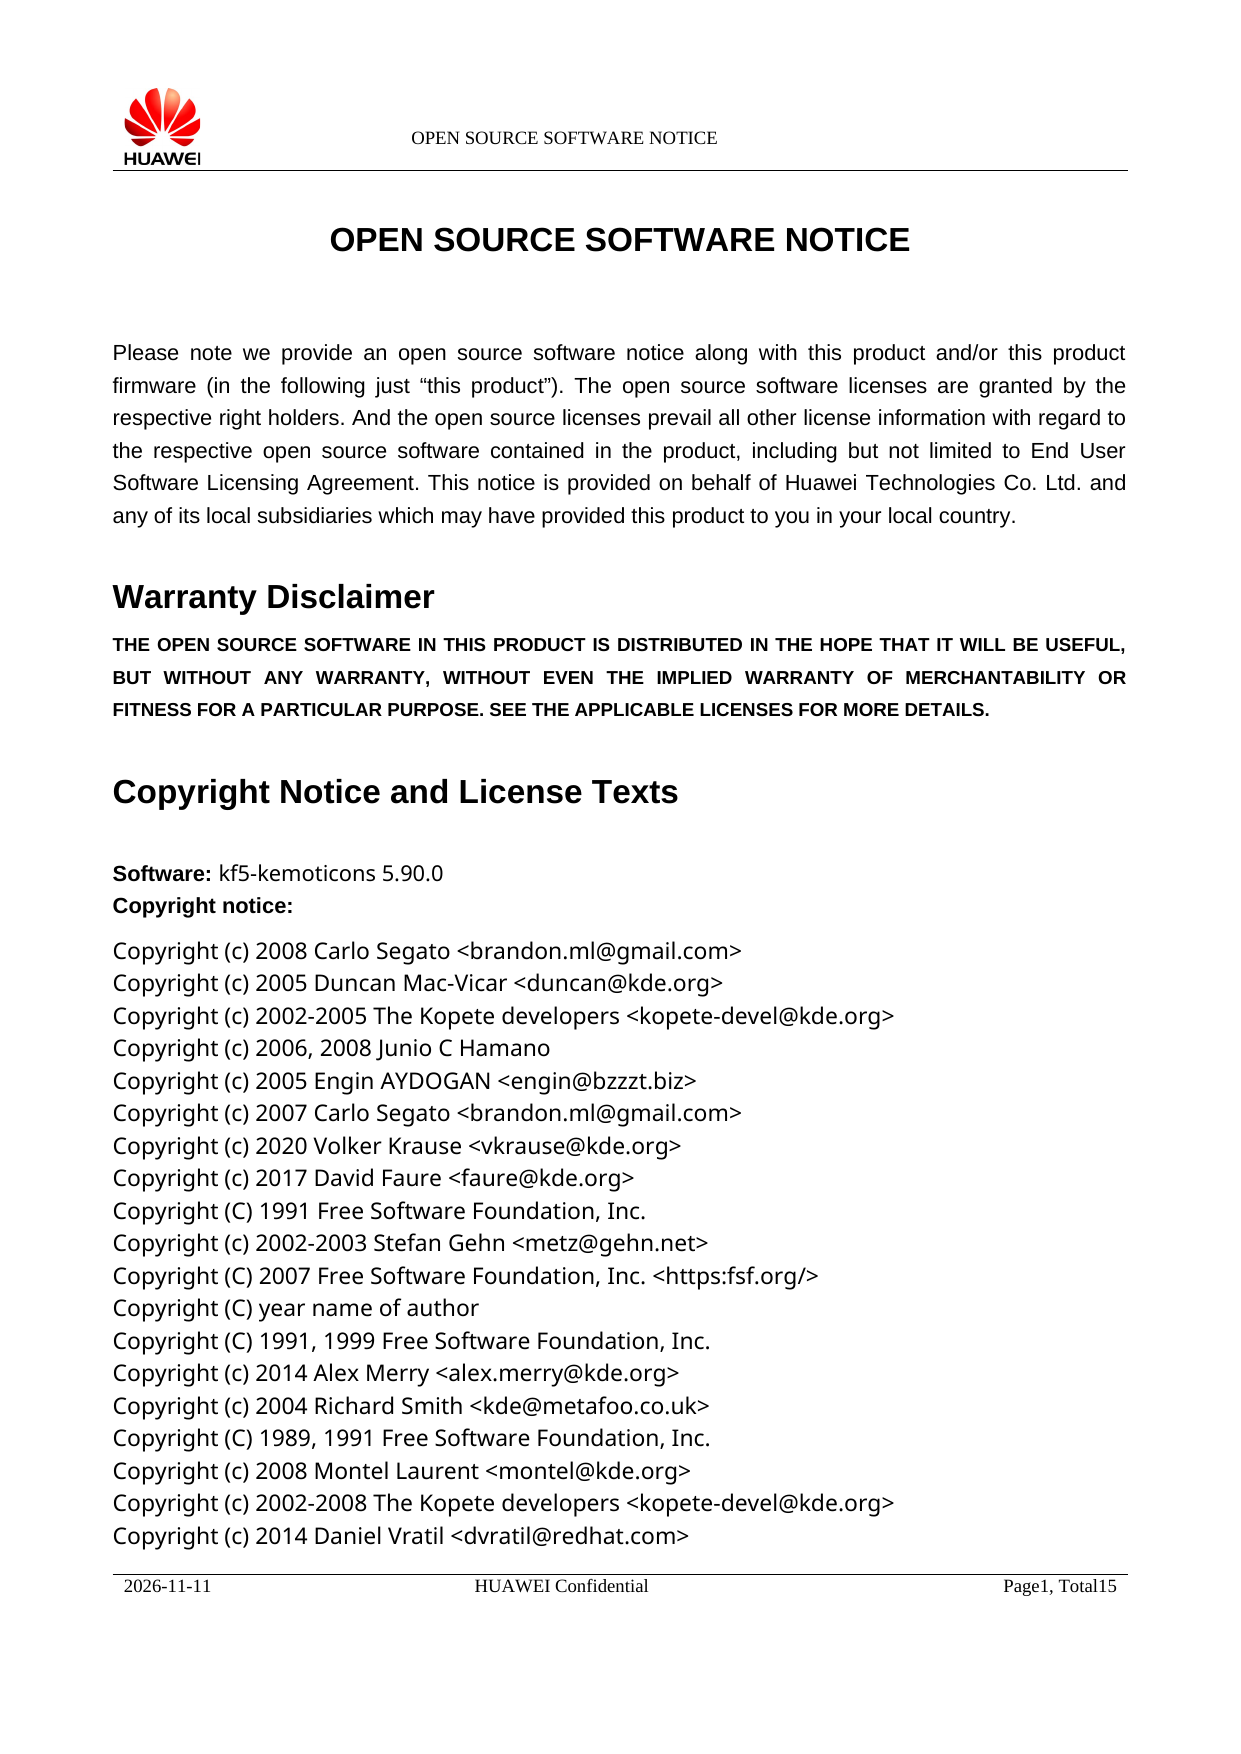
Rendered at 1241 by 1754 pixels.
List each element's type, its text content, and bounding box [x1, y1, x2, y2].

text Copyright Notice and License Texts [112, 759, 1128, 824]
text OPEN SOURCE SOFTWARE NOTICE [112, 206, 1128, 271]
text The open source software in this product is distributed in the hope that it will be useful, but WITHOUT ANY WARRANTY, without even the implied warranty of MERCHANTABILITY or FITNESS FOR A PARTICULAR PURPOSE. See the applicable licenses for more details. [112, 629, 1128, 726]
text Copyright notice: [112, 889, 1128, 921]
text Please note we provide an open source software notice along with this product and/or this product firmware (in the following just “this product”). The open source software licenses are granted by the respective right holders. And the open source licenses prevail all other license information with regard to the respective open source software contained in the product, including but not limited to End User Software Licensing Agreement. This notice is provided on behalf of Huawei Technologies Co. Ltd. and any of its local subsidiaries which may have provided this product to you in your local country. [112, 336, 1128, 531]
title Software: kf5-kemoticons 5.90.0 [112, 856, 1128, 889]
picture [124, 88, 201, 165]
text Warranty Disclaimer [112, 564, 1128, 629]
